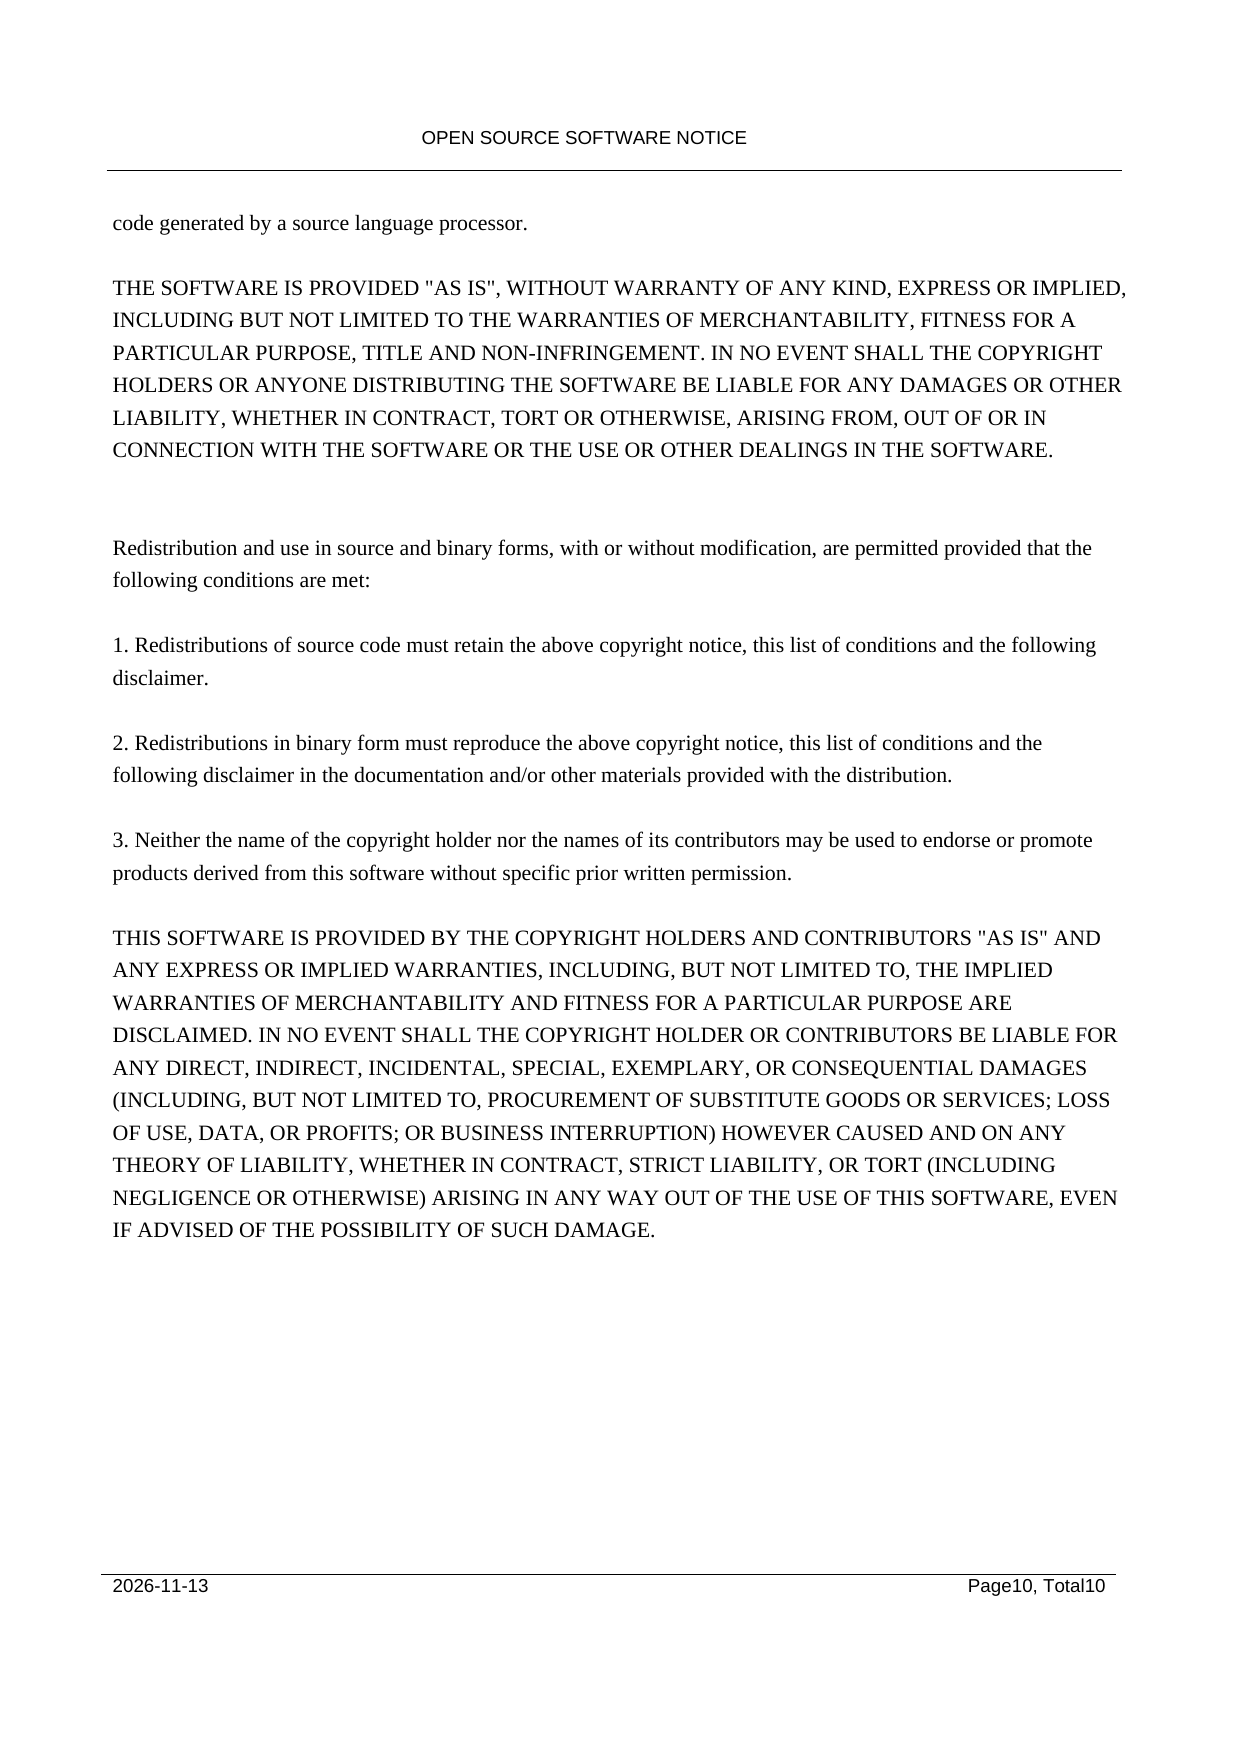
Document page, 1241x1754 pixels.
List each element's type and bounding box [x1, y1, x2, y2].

text [112, 206, 1128, 1279]
